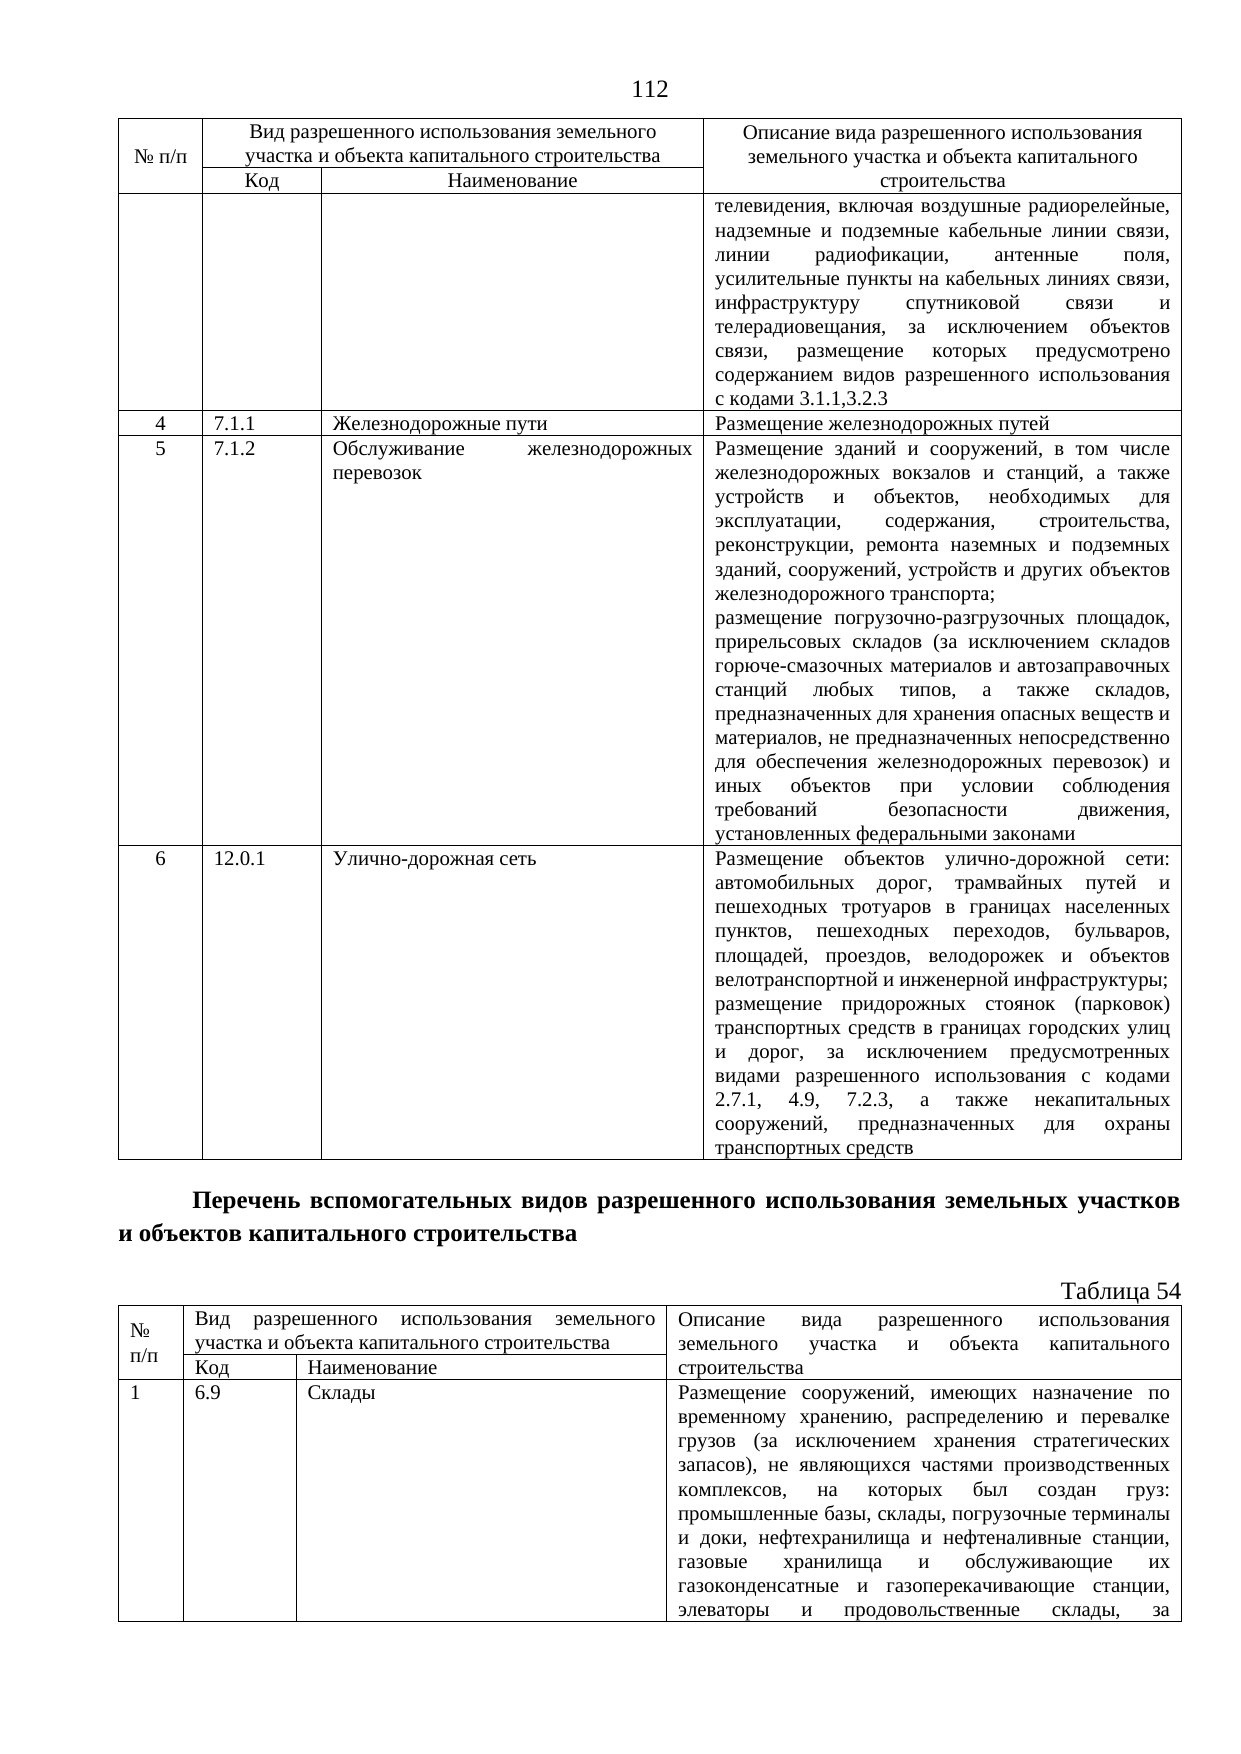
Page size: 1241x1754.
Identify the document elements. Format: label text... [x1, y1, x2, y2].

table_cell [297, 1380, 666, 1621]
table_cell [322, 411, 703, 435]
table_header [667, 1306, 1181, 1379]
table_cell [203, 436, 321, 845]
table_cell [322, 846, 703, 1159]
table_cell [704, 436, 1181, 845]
text Таблица 54 [192, 1276, 1181, 1305]
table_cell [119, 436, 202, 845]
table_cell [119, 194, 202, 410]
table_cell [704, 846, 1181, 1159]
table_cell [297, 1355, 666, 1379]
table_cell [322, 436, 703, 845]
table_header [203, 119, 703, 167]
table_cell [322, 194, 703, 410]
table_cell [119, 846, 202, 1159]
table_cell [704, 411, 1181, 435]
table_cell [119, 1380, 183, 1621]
list Перечень вспомогательных видов разрешенного использования земельных участков и объектов капитального строительства [118, 1185, 1181, 1247]
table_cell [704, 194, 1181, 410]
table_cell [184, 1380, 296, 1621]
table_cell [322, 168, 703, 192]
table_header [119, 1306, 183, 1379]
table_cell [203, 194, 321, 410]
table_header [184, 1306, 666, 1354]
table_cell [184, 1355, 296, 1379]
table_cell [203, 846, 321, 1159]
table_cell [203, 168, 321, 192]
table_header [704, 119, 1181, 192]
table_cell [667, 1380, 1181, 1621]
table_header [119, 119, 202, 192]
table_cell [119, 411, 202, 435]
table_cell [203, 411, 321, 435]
